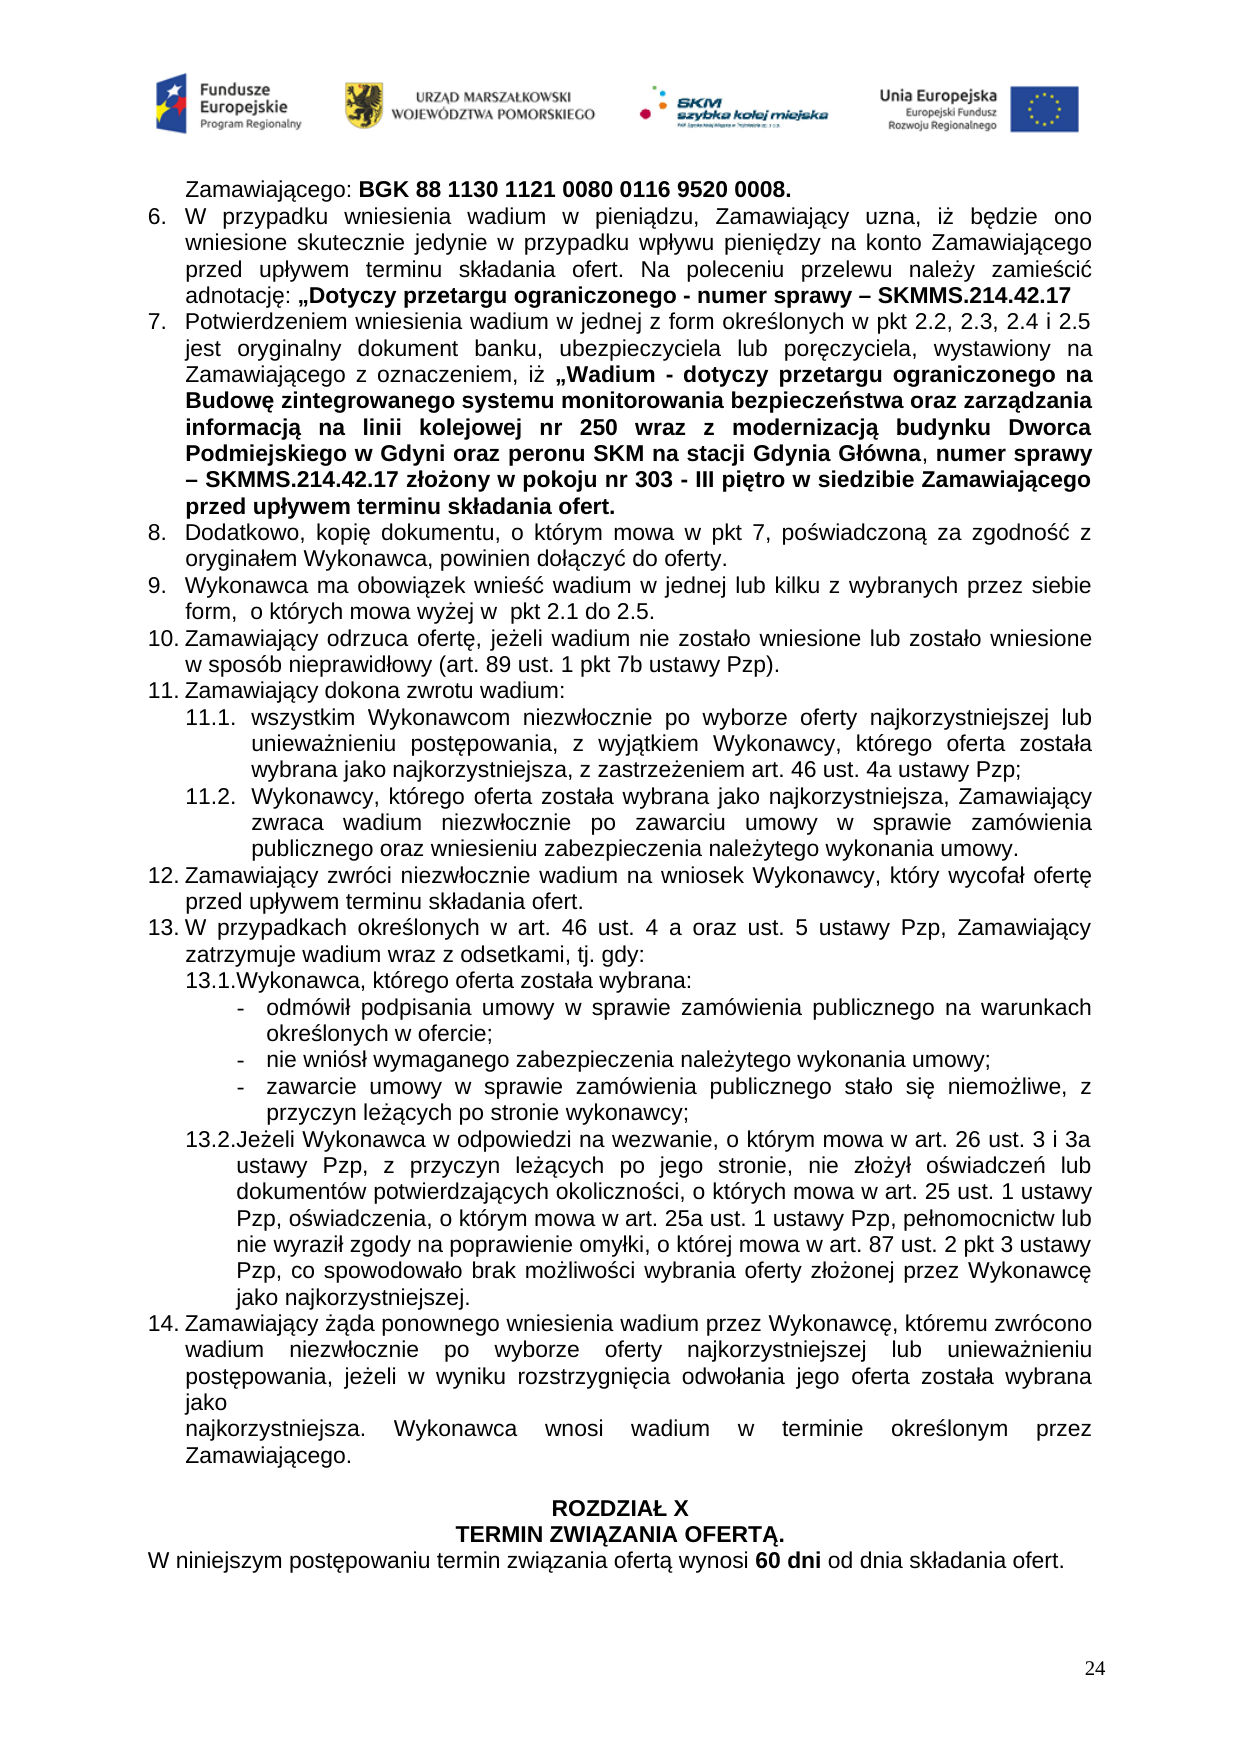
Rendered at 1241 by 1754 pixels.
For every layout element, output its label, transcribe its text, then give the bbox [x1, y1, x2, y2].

list Dodatkowo, kopię dokumentu, o którym mowa w pkt 7, poświadczoną za zgodność z oryginałem Wykonawca, powinien dołączyć do oferty. [148, 519, 1093, 572]
text W niniejszym postępowaniu termin związania ofertą wynosi 60 dni od dnia składania ofert. [148, 1547, 1093, 1573]
list odmówił podpisania umowy w sprawie zamówienia publicznego na warunkach określonych w ofercie; [237, 993, 1093, 1046]
list zawarcie umowy w sprawie zamówienia publicznego stało się niemożliwe, z przyczyn leżących po stronie wykonawcy; [237, 1073, 1093, 1126]
list Zamawiający dokona zwrotu wadium: [148, 677, 1093, 703]
list nie wniósł wymaganego zabezpieczenia należytego wykonania umowy; [237, 1046, 1093, 1073]
list Jeżeli Wykonawca w odpowiedzi na wezwanie, o którym mowa w art. 26 ust. 3 i 3a ustawy Pzp, z przyczyn leżących po jego stronie, nie złożył oświadczeń lub dokumentów potwierdzających okoliczności, o których mowa w art. 25 ust. 1 ustawy Pzp, oświadczenia, o którym mowa w art. 25a ust. 1 ustawy Pzp, pełnomocnictw lub nie wyraził zgody na poprawienie omyłki, o której mowa w art. 87 ust. 2 pkt 3 ustawy Pzp, co spowodowało brak możliwości wybrania oferty złożonej przez Wykonawcę jako najkorzystniejszej. [185, 1126, 1093, 1310]
picture [147, 73, 1093, 148]
list Zamawiający żąda ponownego wniesienia wadium przez Wykonawcę, któremu zwrócono wadium niezwłocznie po wyborze oferty najkorzystniejszej lub unieważnieniu postępowania, jeżeli w wyniku rozstrzygnięcia odwołania jego oferta została wybrana jako najkorzystniejsza. Wykonawca wnosi wadium w terminie określonym przez Zamawiającego. [148, 1310, 1093, 1468]
list wszystkim Wykonawcom niezwłocznie po wyborze oferty najkorzystniejszej lub unieważnieniu postępowania, z wyjątkiem Wykonawcy, którego oferta została wybrana jako najkorzystniejsza, z zastrzeżeniem art. 46 ust. 4a ustawy Pzp; [185, 703, 1093, 783]
text ROZDZIAŁ X [148, 1494, 1093, 1521]
list Wykonawca ma obowiązek wnieść wadium w jednej lub kilku z wybranych przez siebie form, o których mowa wyżej w pkt 2.1 do 2.5. [148, 572, 1093, 624]
list Wykonawca, którego oferta została wybrana: [185, 967, 1093, 993]
list W przypadkach określonych w art. 46 ust. 4 a oraz ust. 5 ustawy Pzp, Zamawiający zatrzymuje wadium wraz z odsetkami, tj. gdy: [148, 914, 1093, 967]
list Zamawiający zwróci niezwłocznie wadium na wniosek Wykonawcy, który wycofał ofertę przed upływem terminu składania ofert. [148, 862, 1093, 914]
list Potwierdzeniem wniesienia wadium w jednej z form określonych w pkt 2.2, 2.3, 2.4 i 2.5 jest oryginalny dokument banku, ubezpieczyciela lub poręczyciela, wystawiony na Zamawiającego z oznaczeniem, iż „Wadium - dotyczy przetargu ograniczonego na Budowę zintegrowanego systemu monitorowania bezpieczeństwa oraz zarządzania informacją na linii kolejowej nr 250 wraz z modernizacją budynku Dworca Podmiejskiego w Gdyni oraz peronu SKM na stacji Gdynia Główna, numer sprawy – SKMMS.214.42.17 złożony w pokoju nr 303 - III piętro w siedzibie Zamawiającego przed upływem terminu składania ofert. [148, 308, 1093, 519]
list Wadium wnoszone w pieniądzu należy wpłacić przelewem na rachunek bankowy Zamawiającego: BGK 88 1130 1121 0080 0116 9520 0008. [148, 176, 1093, 203]
list Zamawiający odrzuca ofertę, jeżeli wadium nie zostało wniesione lub zostało wniesione w sposób nieprawidłowy (art. 89 ust. 1 pkt 7b ustawy Pzp). [148, 624, 1093, 677]
list Wykonawcy, którego oferta została wybrana jako najkorzystniejsza, Zamawiający zwraca wadium niezwłocznie po zawarciu umowy w sprawie zamówienia publicznego oraz wniesieniu zabezpieczenia należytego wykonania umowy. [185, 783, 1093, 862]
list W przypadku wniesienia wadium w pieniądzu, Zamawiający uzna, iż będzie ono wniesione skutecznie jedynie w przypadku wpływu pieniędzy na konto Zamawiającego przed upływem terminu składania ofert. Na poleceniu przelewu należy zamieścić adnotację: „Dotyczy przetargu ograniczonego - numer sprawy – SKMMS.214.42.17 [148, 203, 1093, 308]
text TERMIN ZWIĄZANIA OFERTĄ. [148, 1521, 1093, 1547]
